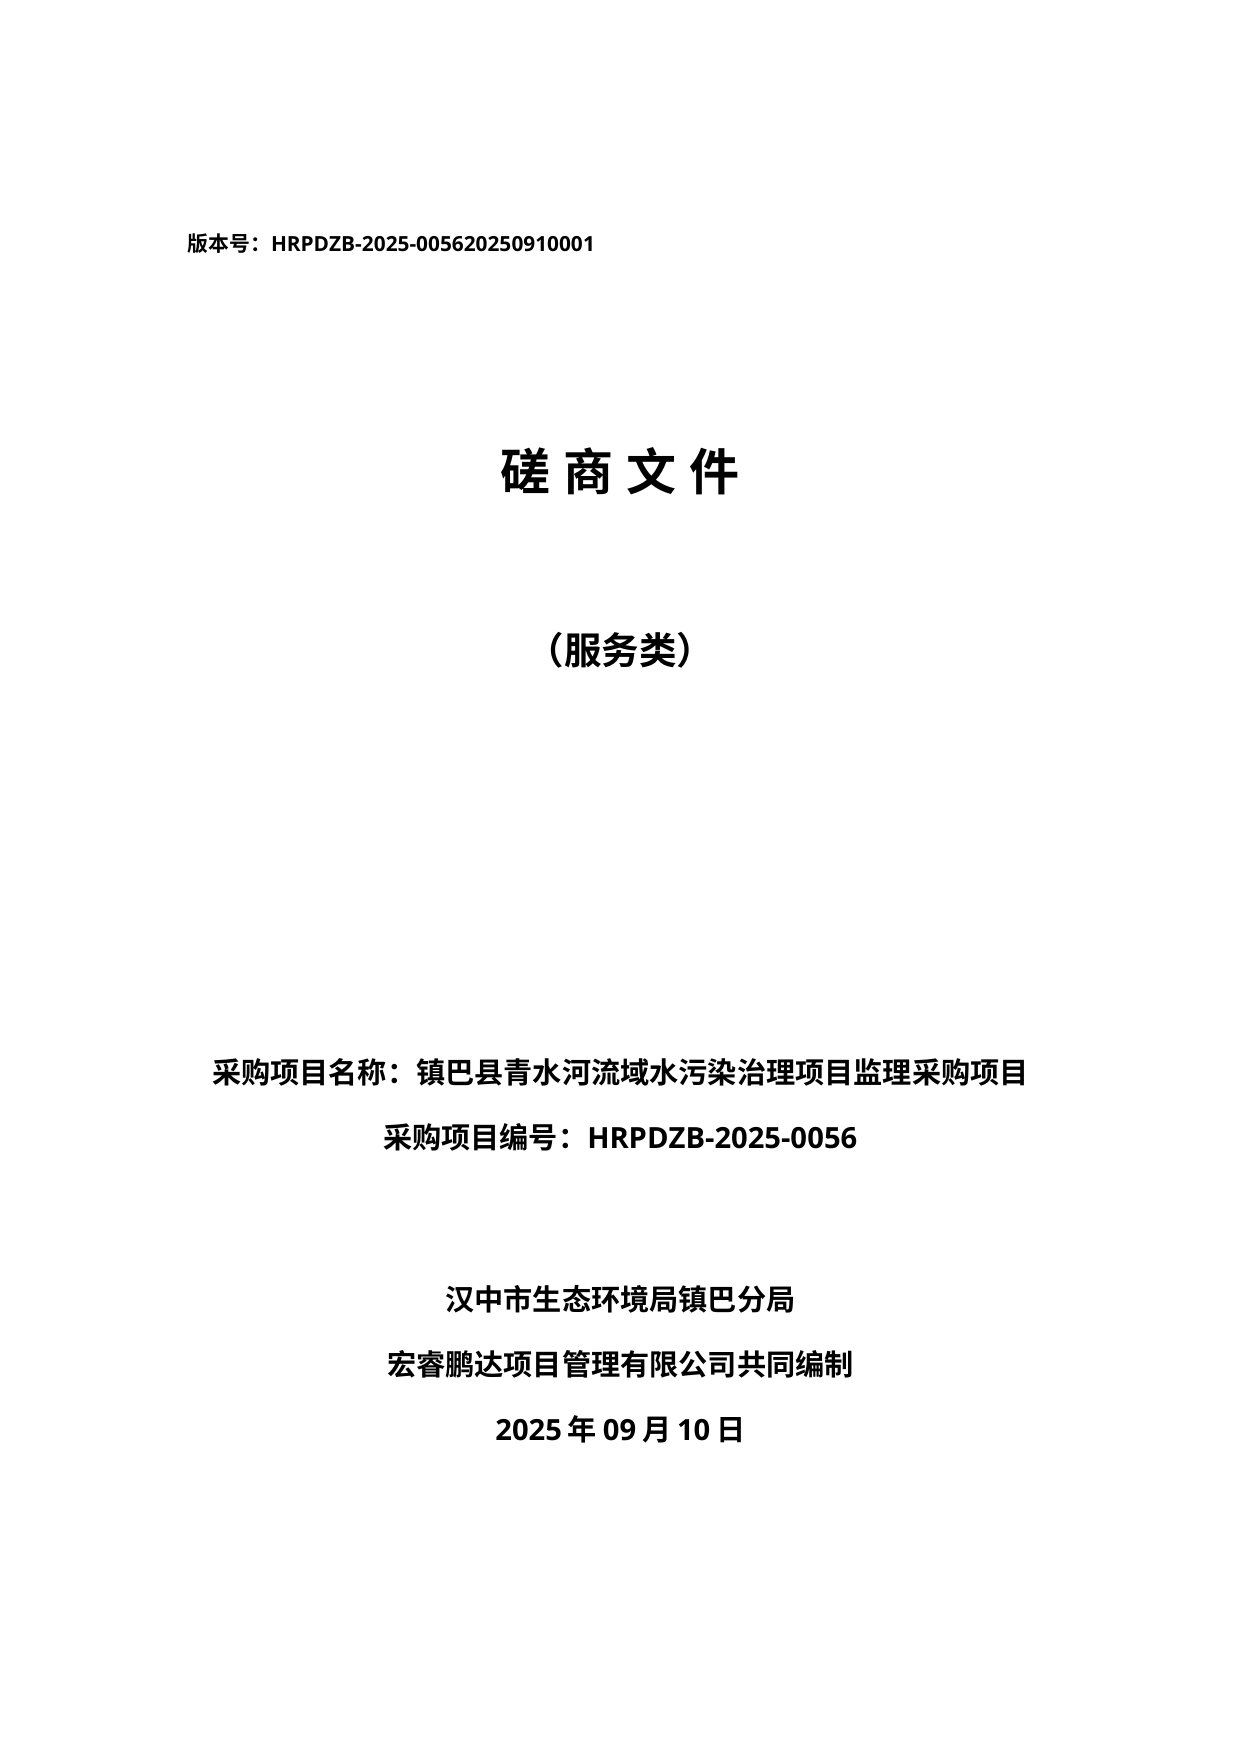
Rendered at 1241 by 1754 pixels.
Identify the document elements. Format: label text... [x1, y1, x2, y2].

text 宏睿鹏达项目管理有限公司共同编制 [187, 1332, 1053, 1397]
text 采购项目名称：镇巴县青水河流域水污染治理项目监理采购项目 [187, 1039, 1053, 1104]
text 磋 商 文 件 [187, 422, 1053, 617]
text 汉中市生态环境局镇巴分局 [187, 1267, 1053, 1332]
text 版本号：HRPDZB-2025-005620250910001 [187, 227, 1053, 422]
text 采购项目编号：HRPDZB-2025-0056 [187, 1104, 1053, 1267]
text 2025年09月10日 [187, 1397, 1053, 1462]
text （服务类） [187, 617, 1053, 1039]
